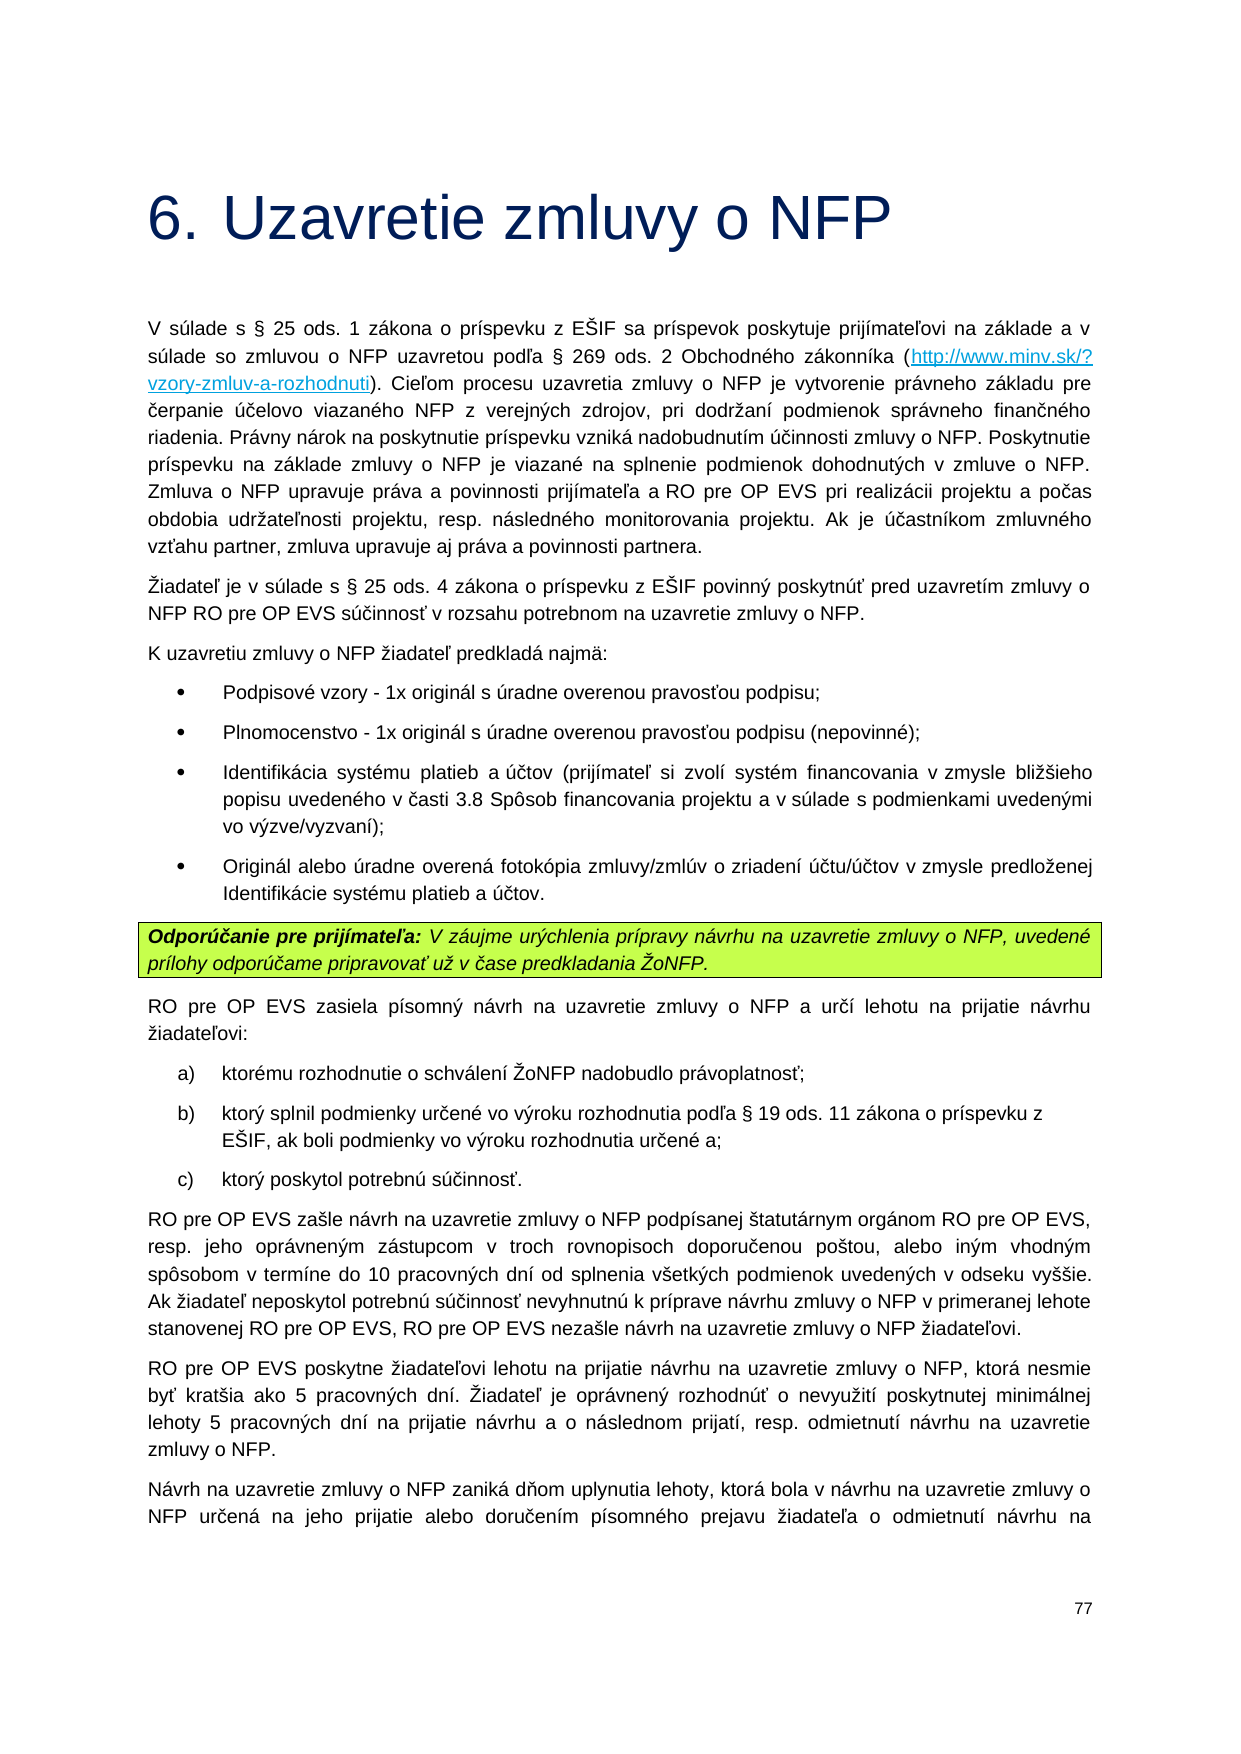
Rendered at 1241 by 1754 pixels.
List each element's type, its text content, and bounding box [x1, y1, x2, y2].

list Originál alebo úradne overená fotokópia zmluvy/zmlúv o zriadení účtu/účtov v zmysle predloženej Identifikácie systému platieb a účtov. [177, 855, 1092, 905]
text b) ktorý splnil podmienky určené vo výroku rozhodnutia podľa § 19 ods. 11 zákona o príspevku z EŠIF, ak boli podmienky vo výroku rozhodnutia určené a; [177, 1101, 1092, 1151]
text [148, 1478, 1092, 1528]
text K uzavretiu zmluvy o NFP žiadateľ predkladá najmä: [148, 641, 1092, 664]
subtitle Uzavretie zmluvy o NFP [148, 181, 1092, 253]
text RO pre OP EVS poskytne žiadateľovi lehotu na prijatie návrhu na uzavretie zmluvy o NFP, ktorá nesmie byť kratšia ako 5 pracovných dní. Žiadateľ je oprávnený rozhodnúť o nevyužití poskytnutej minimálnej lehoty 5 pracovných dní na prijatie návrhu a o následnom prijatí, resp. odmietnutí návrhu na uzavretie zmluvy o NFP. [148, 1356, 1092, 1461]
text Odporúčanie pre prijímateľa: V záujme urýchlenia prípravy návrhu na uzavretie zmluvy o NFP, uvedené prílohy odporúčame pripravovať už v čase predkladania ŽoNFP. [139, 923, 1101, 977]
text RO pre OP EVS zasiela písomný návrh na uzavretie zmluvy o NFP a určí lehotu na prijatie návrhu žiadateľovi: [148, 995, 1092, 1045]
text V súlade s § 25 ods. 1 zákona o príspevku z EŠIF sa príspevok poskytuje prijímateľovi na základe a v súlade so zmluvou o NFP uzavretou podľa § 269 ods. 2 Obchodného zákonníka (http://www.minv.sk/?vzory-zmluv-a-rozhodnuti). Cieľom procesu uzavretia zmluvy o NFP je vytvorenie právneho základu pre čerpanie účelovo viazaného NFP z verejných zdrojov, pri dodržaní podmienok správneho finančného riadenia. Právny nárok na poskytnutie príspevku vzniká nadobudnutím účinnosti zmluvy o NFP. Poskytnutie príspevku na základe zmluvy o NFP je viazané na splnenie podmienok dohodnutých v zmluve o NFP. Zmluva o NFP upravuje práva a povinnosti prijímateľa a RO pre OP EVS pri realizácii projektu a počas obdobia udržateľnosti projektu, resp. následného monitorovania projektu. Ak je účastníkom zmluvného vzťahu partner, zmluva upravuje aj práva a povinnosti partnera. [148, 317, 1092, 557]
text a) ktorému rozhodnutie o schválení ŽoNFP nadobudlo právoplatnosť; [177, 1062, 1092, 1084]
list Identifikácia systému platieb a účtov (prijímateľ si zvolí systém financovania v zmysle bližšieho popisu uvedeného v časti 3.8 Spôsob financovania projektu a v súlade s podmienkami uvedenými vo výzve/vyzvaní); [177, 761, 1092, 838]
list Plnomocenstvo - 1x originál s úradne overenou pravosťou podpisu (nepovinné); [177, 721, 1092, 744]
text Žiadateľ je v súlade s § 25 ods. 4 zákona o príspevku z EŠIF povinný poskytnúť pred uzavretím zmluvy o NFP RO pre OP EVS súčinnosť v rozsahu potrebnom na uzavretie zmluvy o NFP. [148, 574, 1092, 624]
text RO pre OP EVS zašle návrh na uzavretie zmluvy o NFP podpísanej štatutárnym orgánom RO pre OP EVS, resp. jeho oprávneným zástupcom v troch rovnopisoch doporučenou poštou, alebo iným vhodným spôsobom v termíne do 10 pracovných dní od splnenia všetkých podmienok uvedených v odseku vyššie. Ak žiadateľ neposkytol potrebnú súčinnosť nevyhnutnú k príprave návrhu zmluvy o NFP v primeranej lehote stanovenej RO pre OP EVS, RO pre OP EVS nezašle návrh na uzavretie zmluvy o NFP žiadateľovi. [148, 1208, 1092, 1339]
text c) ktorý poskytol potrebnú súčinnosť. [177, 1168, 1092, 1191]
list Podpisové vzory - 1x originál s úradne overenou pravosťou podpisu; [177, 681, 1092, 704]
